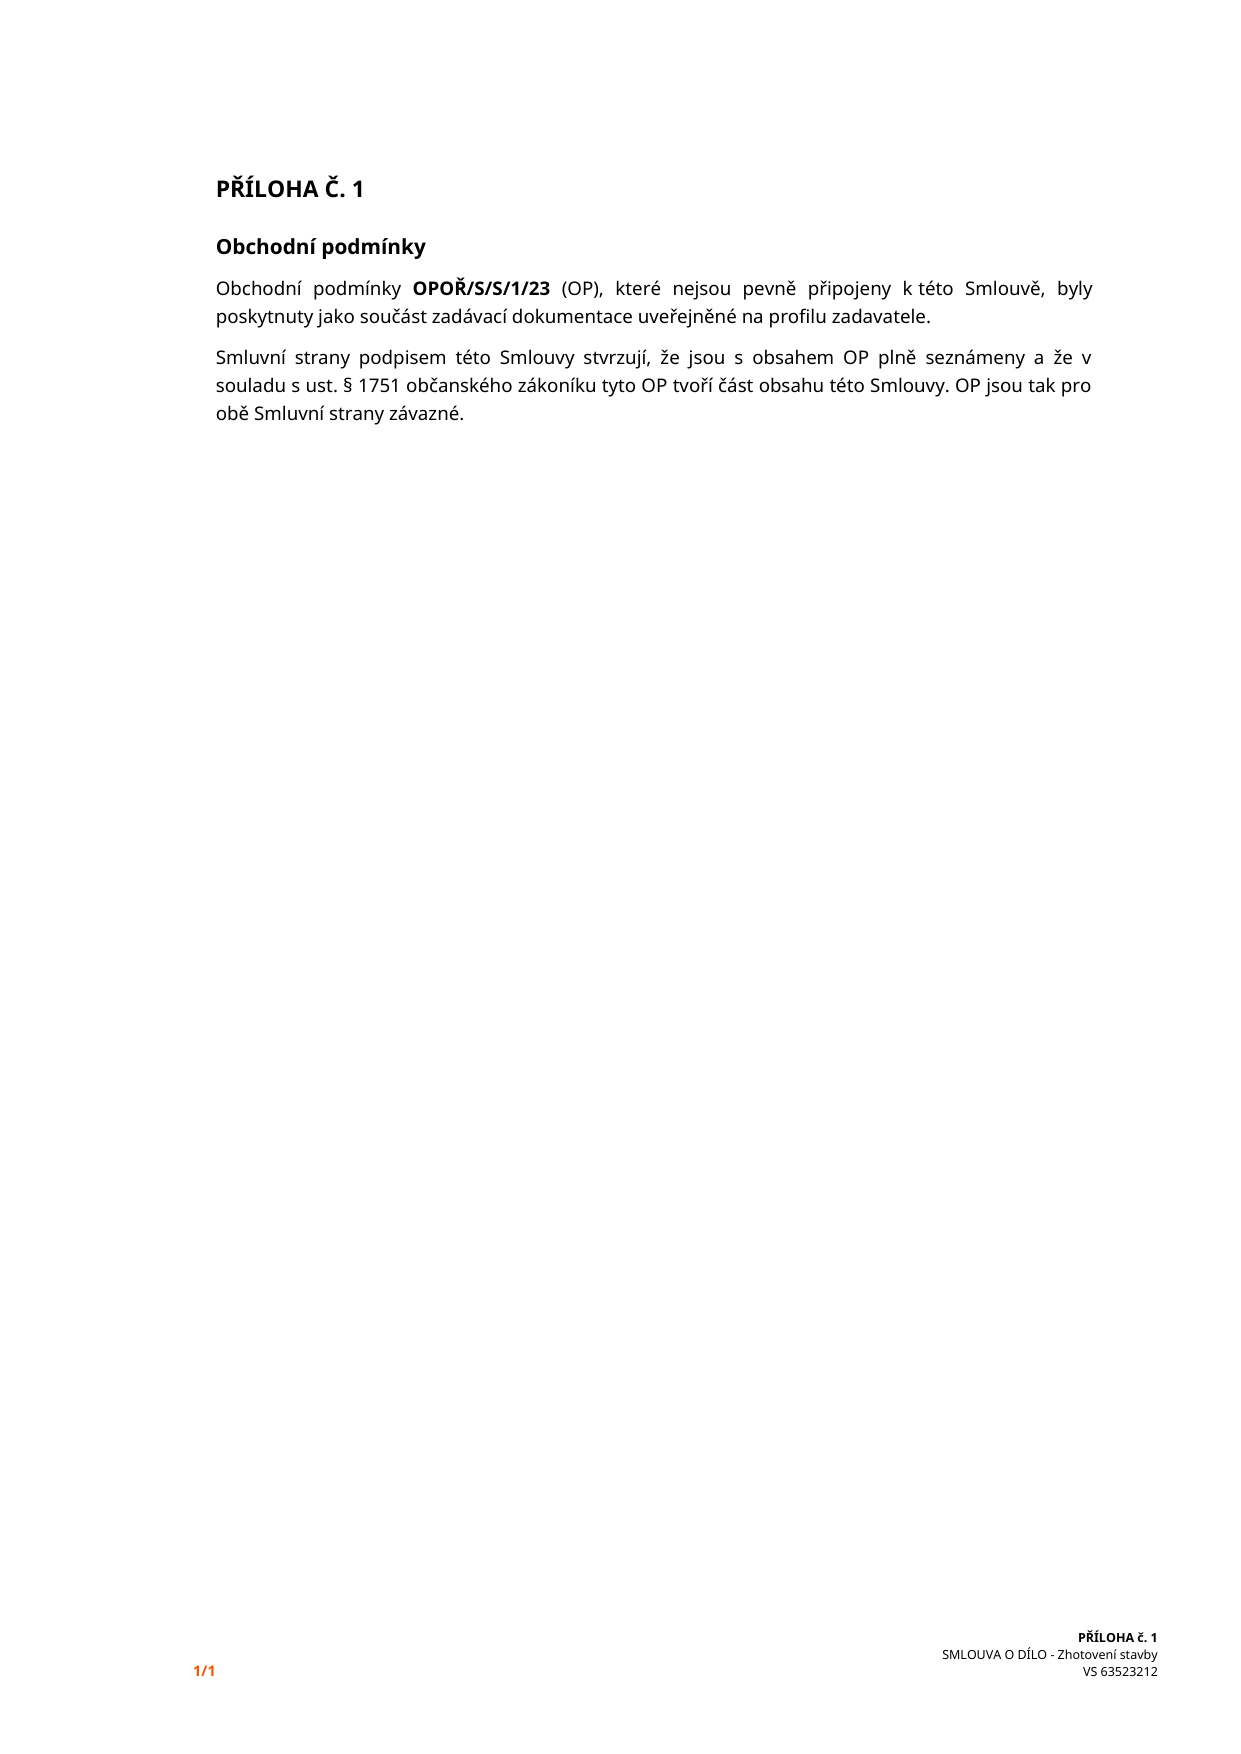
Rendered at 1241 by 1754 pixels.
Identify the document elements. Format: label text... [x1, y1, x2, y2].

text Obchodní podmínky OPOŘ/S/S/1/23 (OP), které nejsou pevně připojeny k této Smlouvě, byly poskytnuty jako součást zadávací dokumentace uveřejněné na profilu zadavatele. [216, 276, 1093, 329]
text Smluvní strany podpisem této Smlouvy stvrzují, že jsou s obsahem OP plně seznámeny a že v souladu s ust. § 1751 občanského zákoníku tyto OP tvoří část obsahu této Smlouvy. OP jsou tak pro obě Smluvní strany závazné. [216, 344, 1093, 426]
text Příloha č. 1 [216, 172, 1093, 204]
text Obchodní podmínky [216, 232, 1093, 260]
